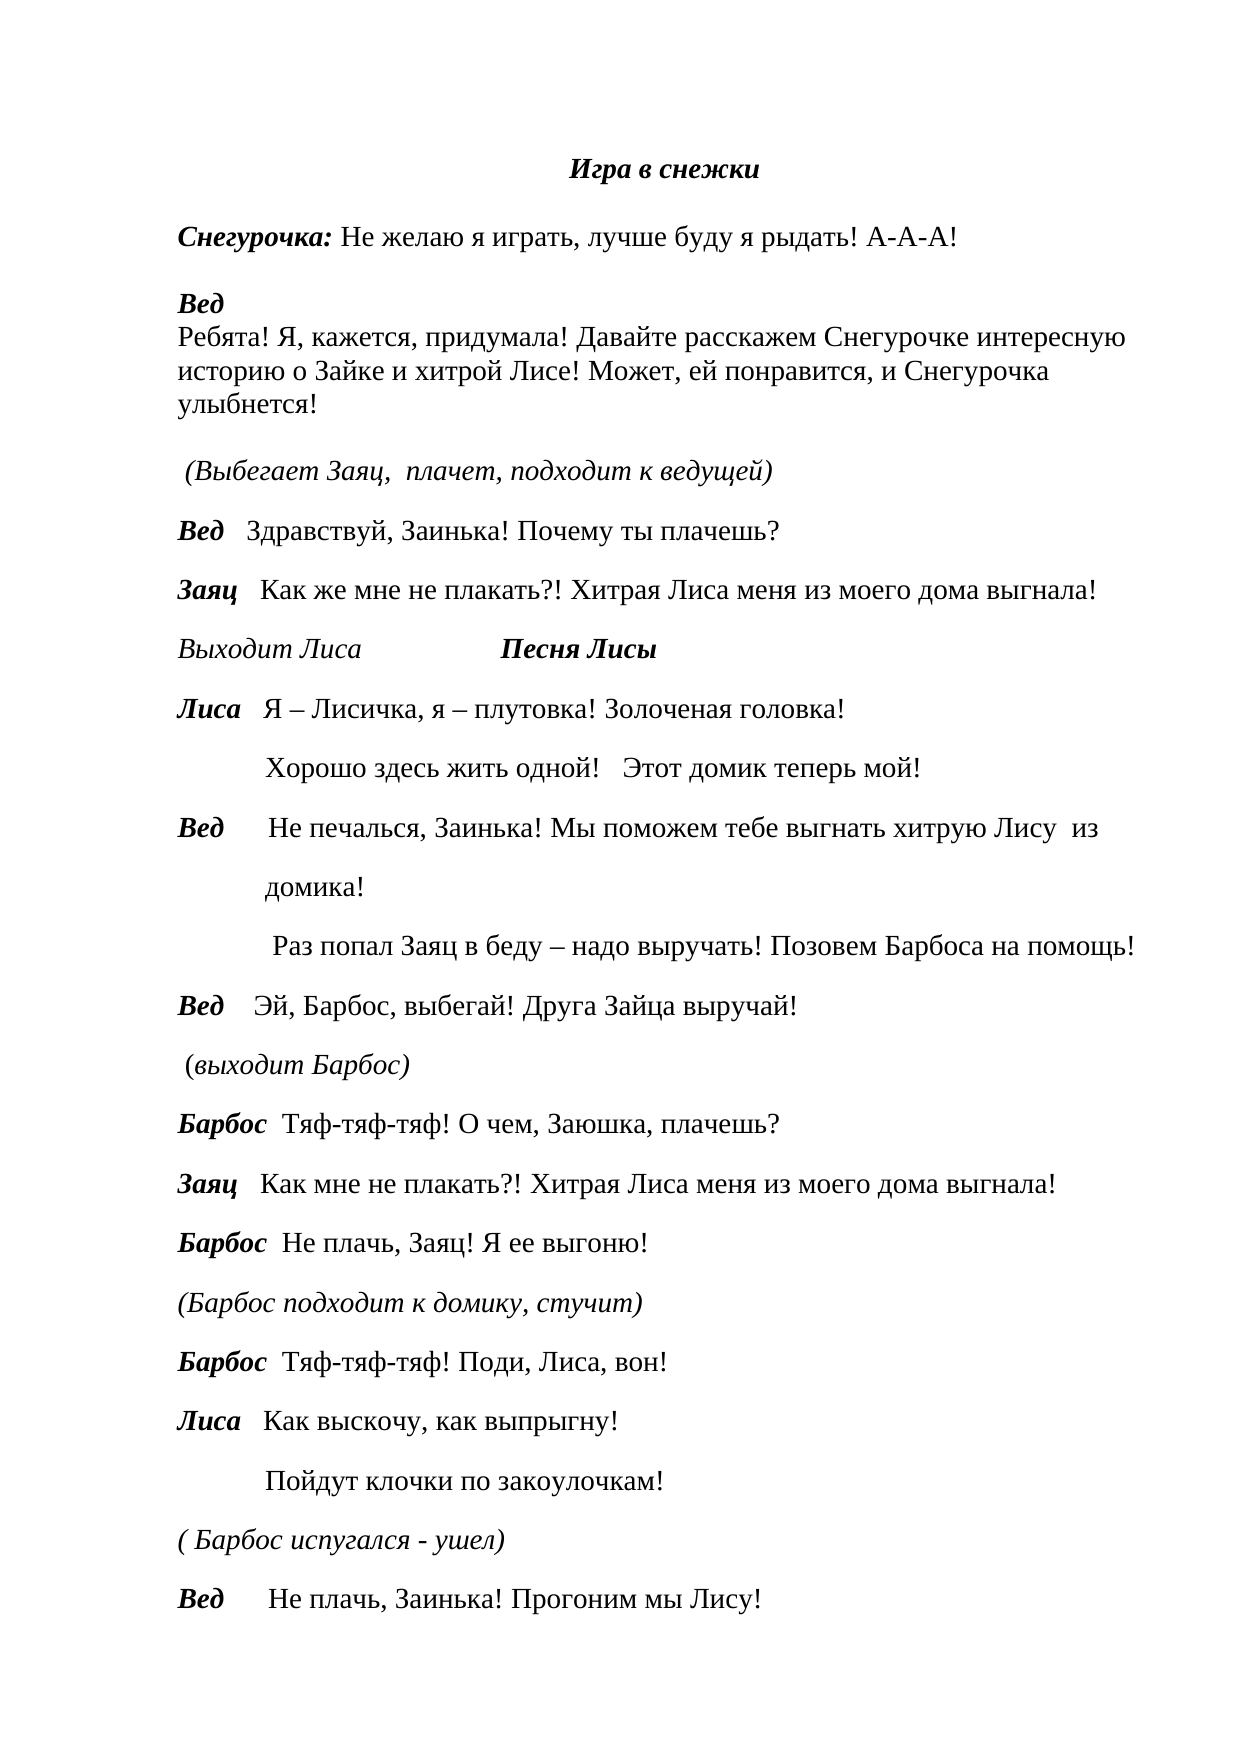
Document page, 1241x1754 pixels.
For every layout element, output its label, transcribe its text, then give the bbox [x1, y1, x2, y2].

text Ребята! Я, кажется, придумала! Давайте расскажем Снегурочке интересную историю о Зайке и хитрой Лисе! Может, ей понравится, и Снегурочка улыбнется! [177, 319, 1152, 420]
text Вед Здравствуй, Заинька! Почему ты плачешь? [177, 513, 1152, 546]
text (Выбегает Заяц, плачет, подходит к ведущей) [177, 453, 1152, 487]
text Снегурочка: Не желаю я играть, лучше буду я рыдать! А-А-А! [177, 219, 1152, 252]
text Барбос Не плачь, Заяц! Я ее выгоню! [177, 1225, 1152, 1259]
text Лиса Я – Лисичка, я – плутовка! Золоченая головка! [177, 691, 1152, 724]
text Вед Не плачь, Заинька! Прогоним мы Лису! [177, 1582, 1152, 1615]
text Хорошо здесь жить одной! Этот домик теперь мой! [177, 750, 1152, 784]
text (Барбос подходит к домику, стучит) [177, 1285, 1152, 1318]
text Лиса Как выскочу, как выпрыгну! [177, 1403, 1152, 1437]
text Заяц Как же мне не плакать?! Хитрая Лиса меня из моего дома выгнала! [177, 572, 1152, 606]
text Выходит Лиса Песня Лисы [177, 632, 1152, 665]
text домика! [177, 869, 1152, 903]
text Вед [177, 286, 1152, 319]
text Раз попал Заяц в беду – надо выручать! Позовем Барбоса на помощь! [177, 928, 1152, 962]
text Вед Не печалься, Заинька! Мы поможем тебе выгнать хитрую Лису из [177, 810, 1152, 843]
text Заяц Как мне не плакать?! Хитрая Лиса меня из моего дома выгнала! [177, 1166, 1152, 1199]
text ( Барбос испугался - ушел) [177, 1522, 1152, 1556]
text Игра в снежки [177, 152, 1152, 185]
text Пойдут клочки по закоулочкам! [177, 1463, 1152, 1496]
text Вед Эй, Барбос, выбегай! Друга Зайца выручай! [177, 988, 1152, 1021]
text Барбос Тяф-тяф-тяф! О чем, Заюшка, плачешь? [177, 1107, 1152, 1140]
text Барбос Тяф-тяф-тяф! Поди, Лиса, вон! [177, 1344, 1152, 1378]
text (выходит Барбос) [177, 1047, 1152, 1081]
